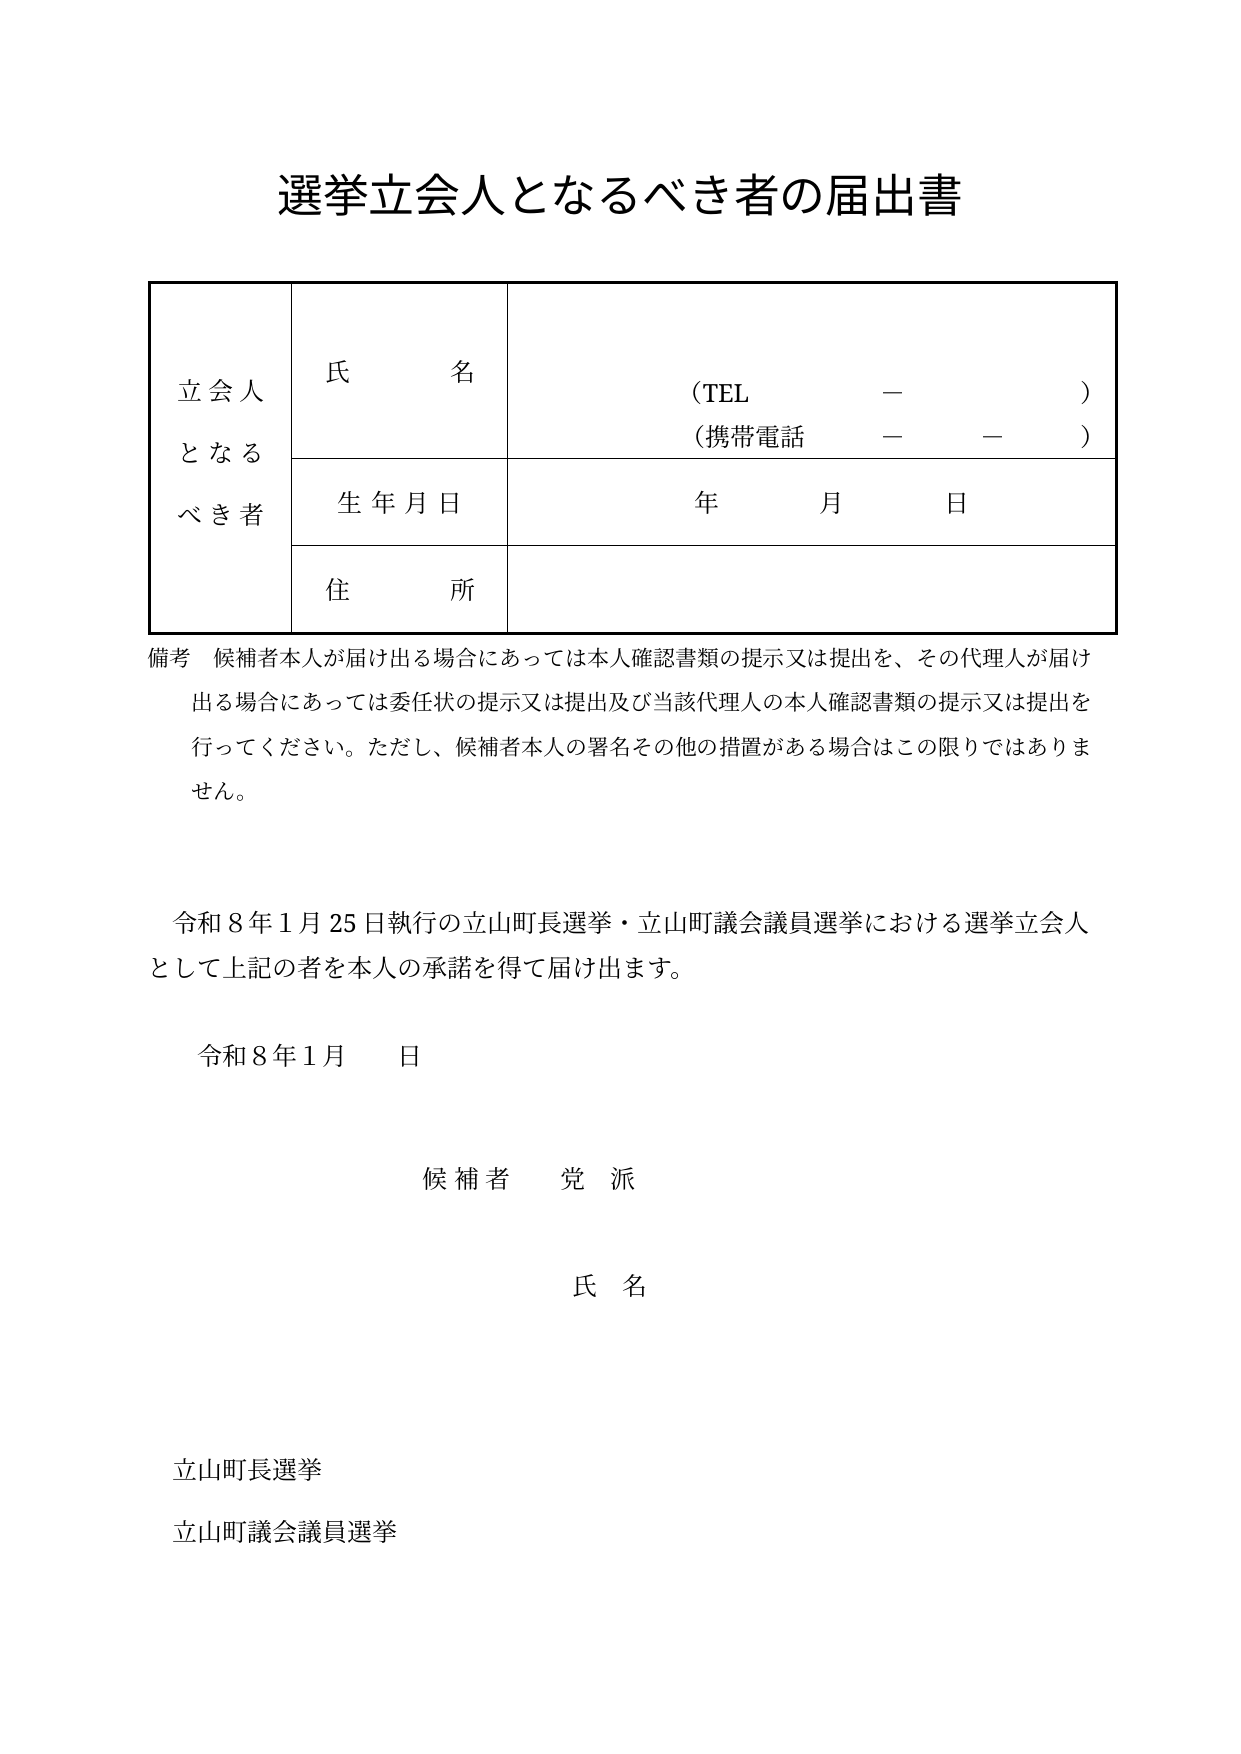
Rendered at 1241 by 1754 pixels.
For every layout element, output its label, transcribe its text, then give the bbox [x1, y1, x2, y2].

text 選挙立会人となるべき者の届出書 [148, 148, 1092, 237]
text 令和８年１月 日 [148, 1033, 1092, 1077]
text 立山町議会議員選挙 [148, 1508, 1092, 1553]
text 令和８年１月25日執行の立山町長選挙・立山町議会議員選挙における選挙立会人として上記の者を本人の承諾を得て届け出ます。 [148, 900, 1092, 988]
table_cell 生年月日 [292, 459, 507, 544]
table_cell （TEL － ） （携帯電話 － － ） [508, 367, 1115, 458]
text 候補者 党 派 [148, 1156, 1092, 1200]
text 備考 候補者本人が届け出る場合にあっては本人確認書類の提示又は提出を、その代理人が届け出る場合にあっては委任状の提示又は提出及び当該代理人の本人確認書類の提示又は提出を行ってください。ただし、候補者本人の署名その他の措置がある場合はこの限りではありません。 [148, 635, 1092, 812]
table_header [508, 284, 1115, 367]
table_cell 住 所 [292, 546, 507, 632]
table_cell [508, 546, 1115, 632]
table_header 立会人 となる べき者 [151, 284, 291, 632]
table_cell 年 月 日 [508, 459, 1115, 544]
text 立山町長選挙 [148, 1446, 1092, 1491]
table_header 氏 名 [292, 284, 507, 458]
text 氏 名 [148, 1262, 1092, 1306]
